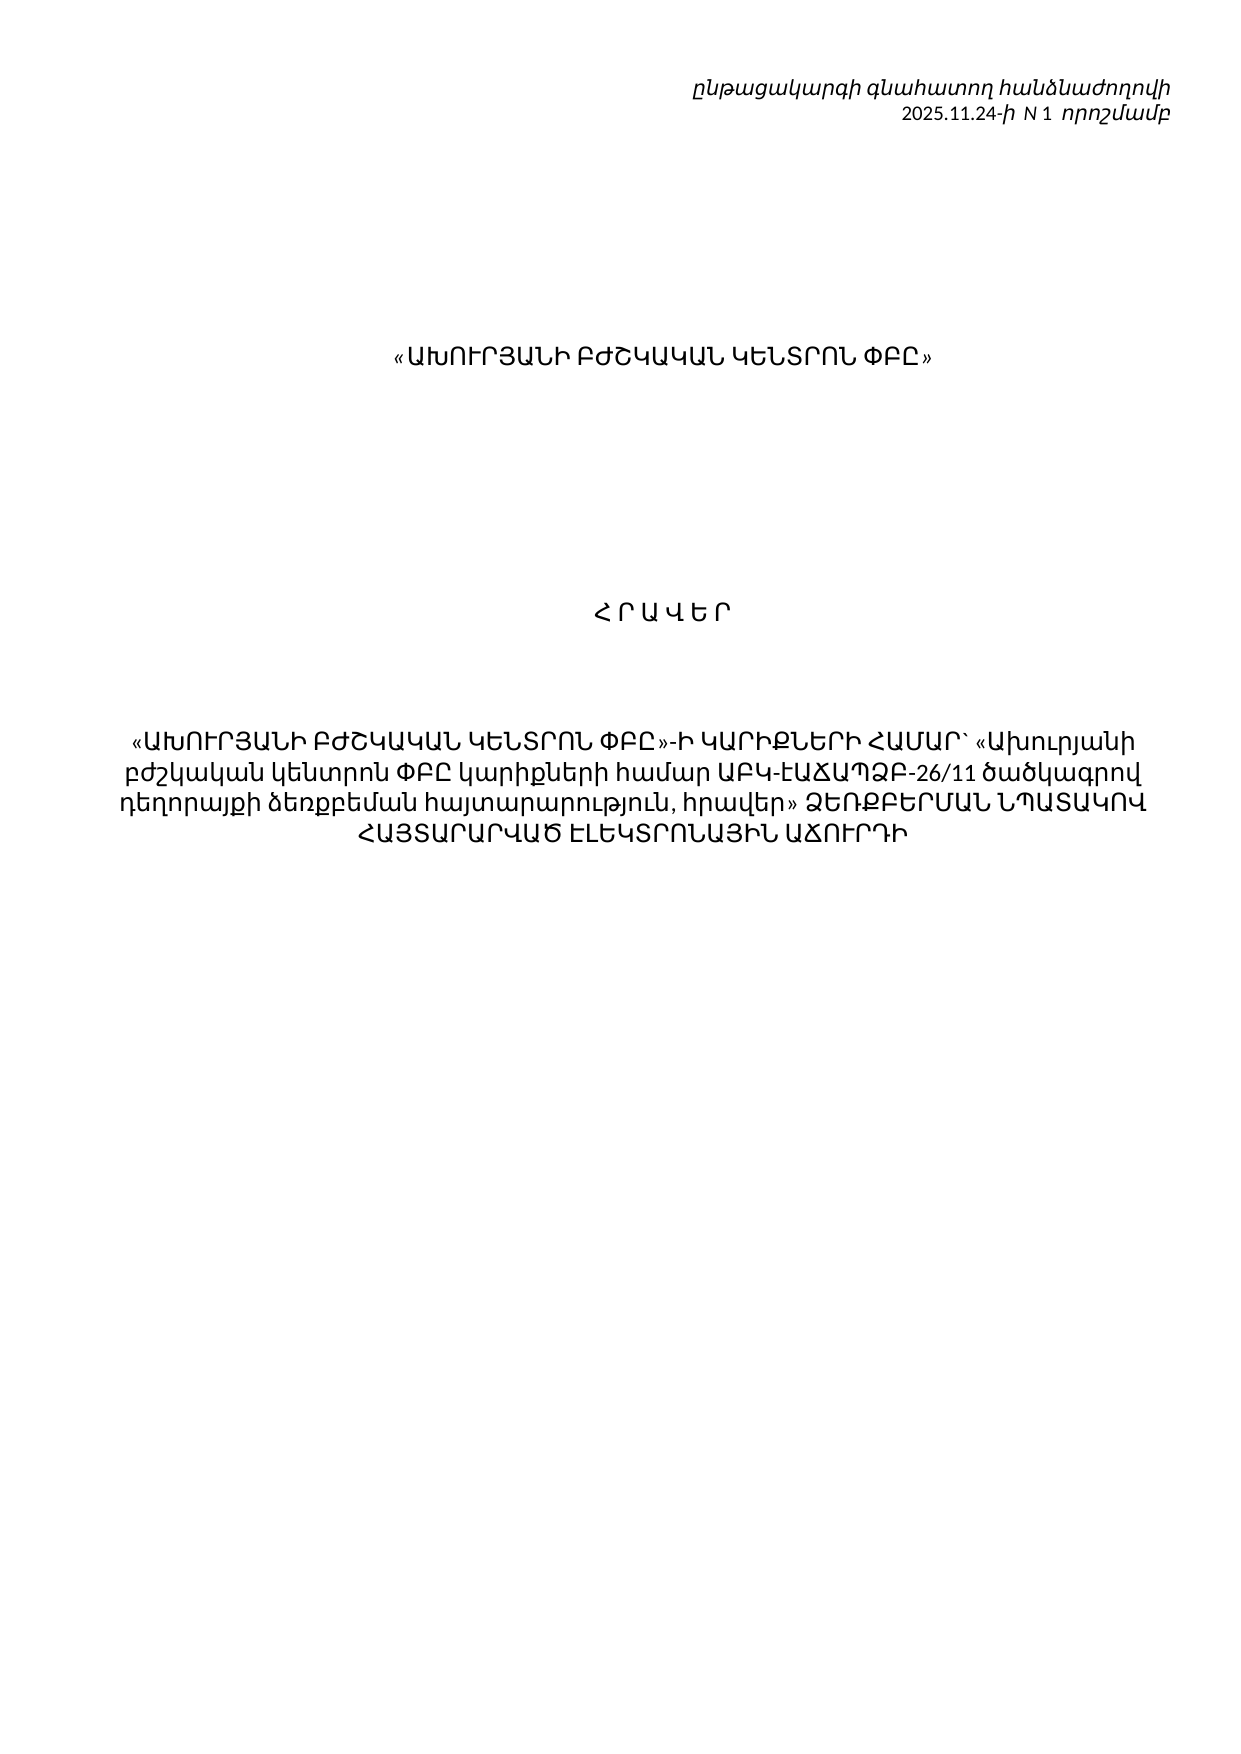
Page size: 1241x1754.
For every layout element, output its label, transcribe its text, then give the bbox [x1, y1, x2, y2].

text 2025.11.24 -ի N 1 որոշմամբ [94, 100, 1171, 126]
text « ԱԽՈՒՐՅԱՆԻ ԲԺՇԿԱԿԱՆ ԿԵՆՏՐՈՆ ՓԲԸ» [94, 341, 1172, 371]
text Հ Ր Ա Վ Ե Ր [94, 597, 1172, 628]
text «ԱԽՈՒՐՅԱՆԻ ԲԺՇԿԱԿԱՆ ԿԵՆՏՐՈՆ ՓԲԸ»-Ի ԿԱՐԻՔՆԵՐԻ ՀԱՄԱՐ` «Ախուրյանի բժշկական կենտրոն ՓԲԸ կարիքների համար ԱԲԿ-էԱՃԱՊՁԲ-26/11 ծածկագրով դեղորայքի ձեռքբեման հայտարարություն, հրավեր» ՁԵՌՔԲԵՐՄԱՆ ՆՊԱՏԱԿՈՎ ՀԱՅՏԱՐԱՐՎԱԾ ԷԼԵԿՏՐՈՆԱՅԻՆ ԱՃՈՒՐԴԻ [94, 726, 1172, 848]
text ընթացակարգի գնահատող հանձնաժողովի [94, 75, 1171, 100]
